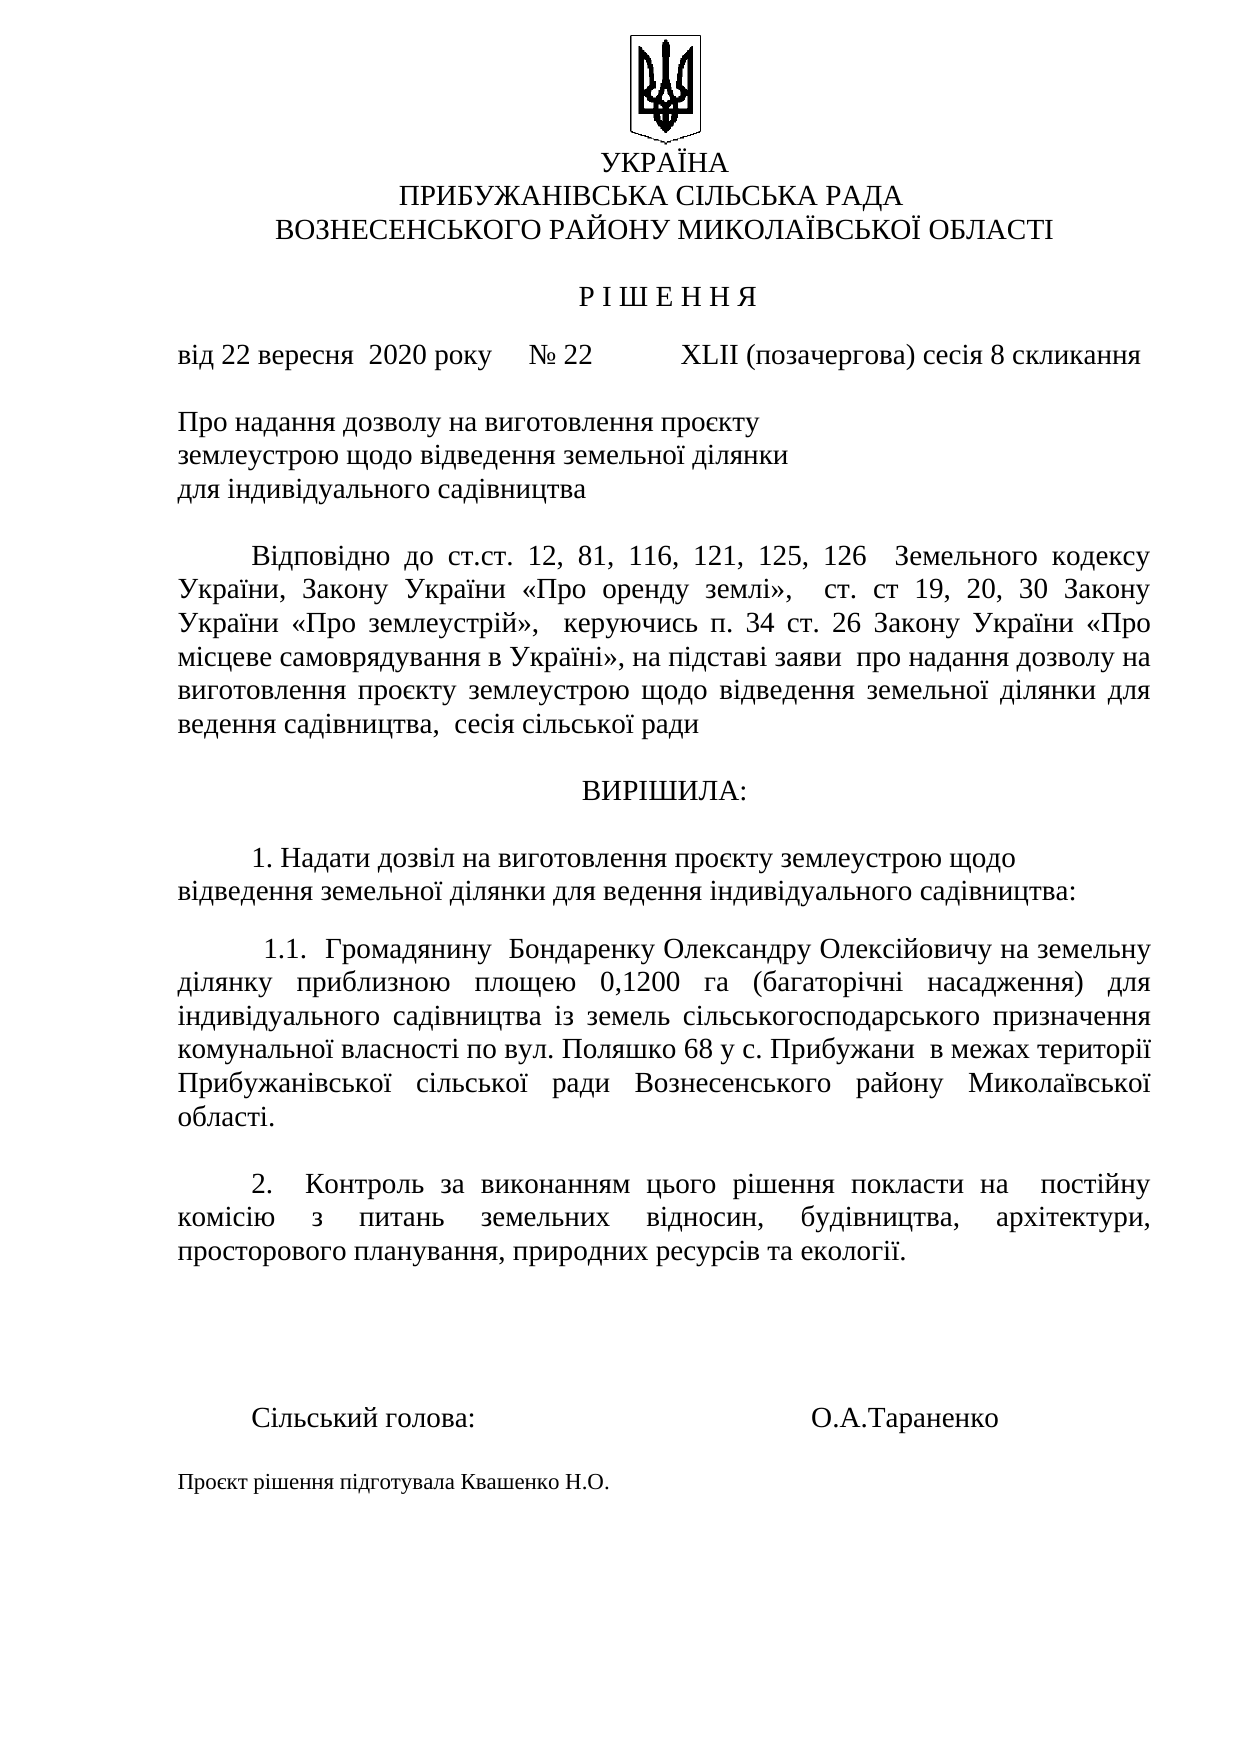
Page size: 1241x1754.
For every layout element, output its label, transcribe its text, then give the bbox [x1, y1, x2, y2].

text землеустрою щодо відведення земельної ділянки [177, 437, 1152, 471]
text Р І Ш Е Н Н Я [177, 279, 1152, 313]
text від 22 вересня 2020 року № 22 ХLII (позачергова) сесія 8 скликання [177, 337, 1152, 370]
text 1. Надати дозвіл на виготовлення проєкту землеустрою щодо відведення земельної ділянки для ведення індивідуального садівництва: [177, 840, 1152, 907]
text Про надання дозволу на виготовлення проєкту [177, 404, 1152, 437]
text 2. Контроль за виконанням цього рішення покласти на постійну комісію з питань земельних відносин, будівництва, архітектури, просторового планування, природних ресурсів та екології. [177, 1166, 1152, 1266]
text Відповідно до ст.ст. 12, 81, 116, 121, 125, 126 Земельного кодексу України, Закону України «Про оренду землі», ст. ст 19, 20, 30 Закону України «Про землеустрій», керуючись п. 34 ст. 26 Закону України «Про місцеве самоврядування в Україні», на підставі заяви про надання дозволу на виготовлення проєкту землеустрою щодо відведення земельної ділянки для ведення садівництва, сесія сільської ради [177, 538, 1152, 739]
text для індивідуального садівництва [177, 471, 1152, 504]
text Сільський голова: О.А.Тараненко [177, 1401, 1152, 1434]
list Громадянину Бондаренку Олександру Олексійовичу на земельну ділянку приблизною площею 0,1200 га (багаторічні насадження) для індивідуального садівництва із земель сільськогосподарського призначення комунальної власності по вул. Поляшко 68 у с. Прибужани в межах території Прибужанівської сільської ради Вознесенського району Миколаївської області. [177, 931, 1152, 1132]
text ПРИБУЖАНІВСЬКА СІЛЬСЬКА РАДА [325, 178, 1152, 212]
text Проєкт рішення підготувала Квашенко Н.О. [177, 1468, 1152, 1494]
text ВОЗНЕСЕНСЬКОГО РАЙОНУ МИКОЛАЇВСЬКОЇ ОБЛАСТІ [177, 212, 1152, 246]
text ВИРІШИЛА: [177, 773, 1152, 806]
picture [627, 34, 703, 147]
text УКРАЇНА [177, 145, 1152, 178]
